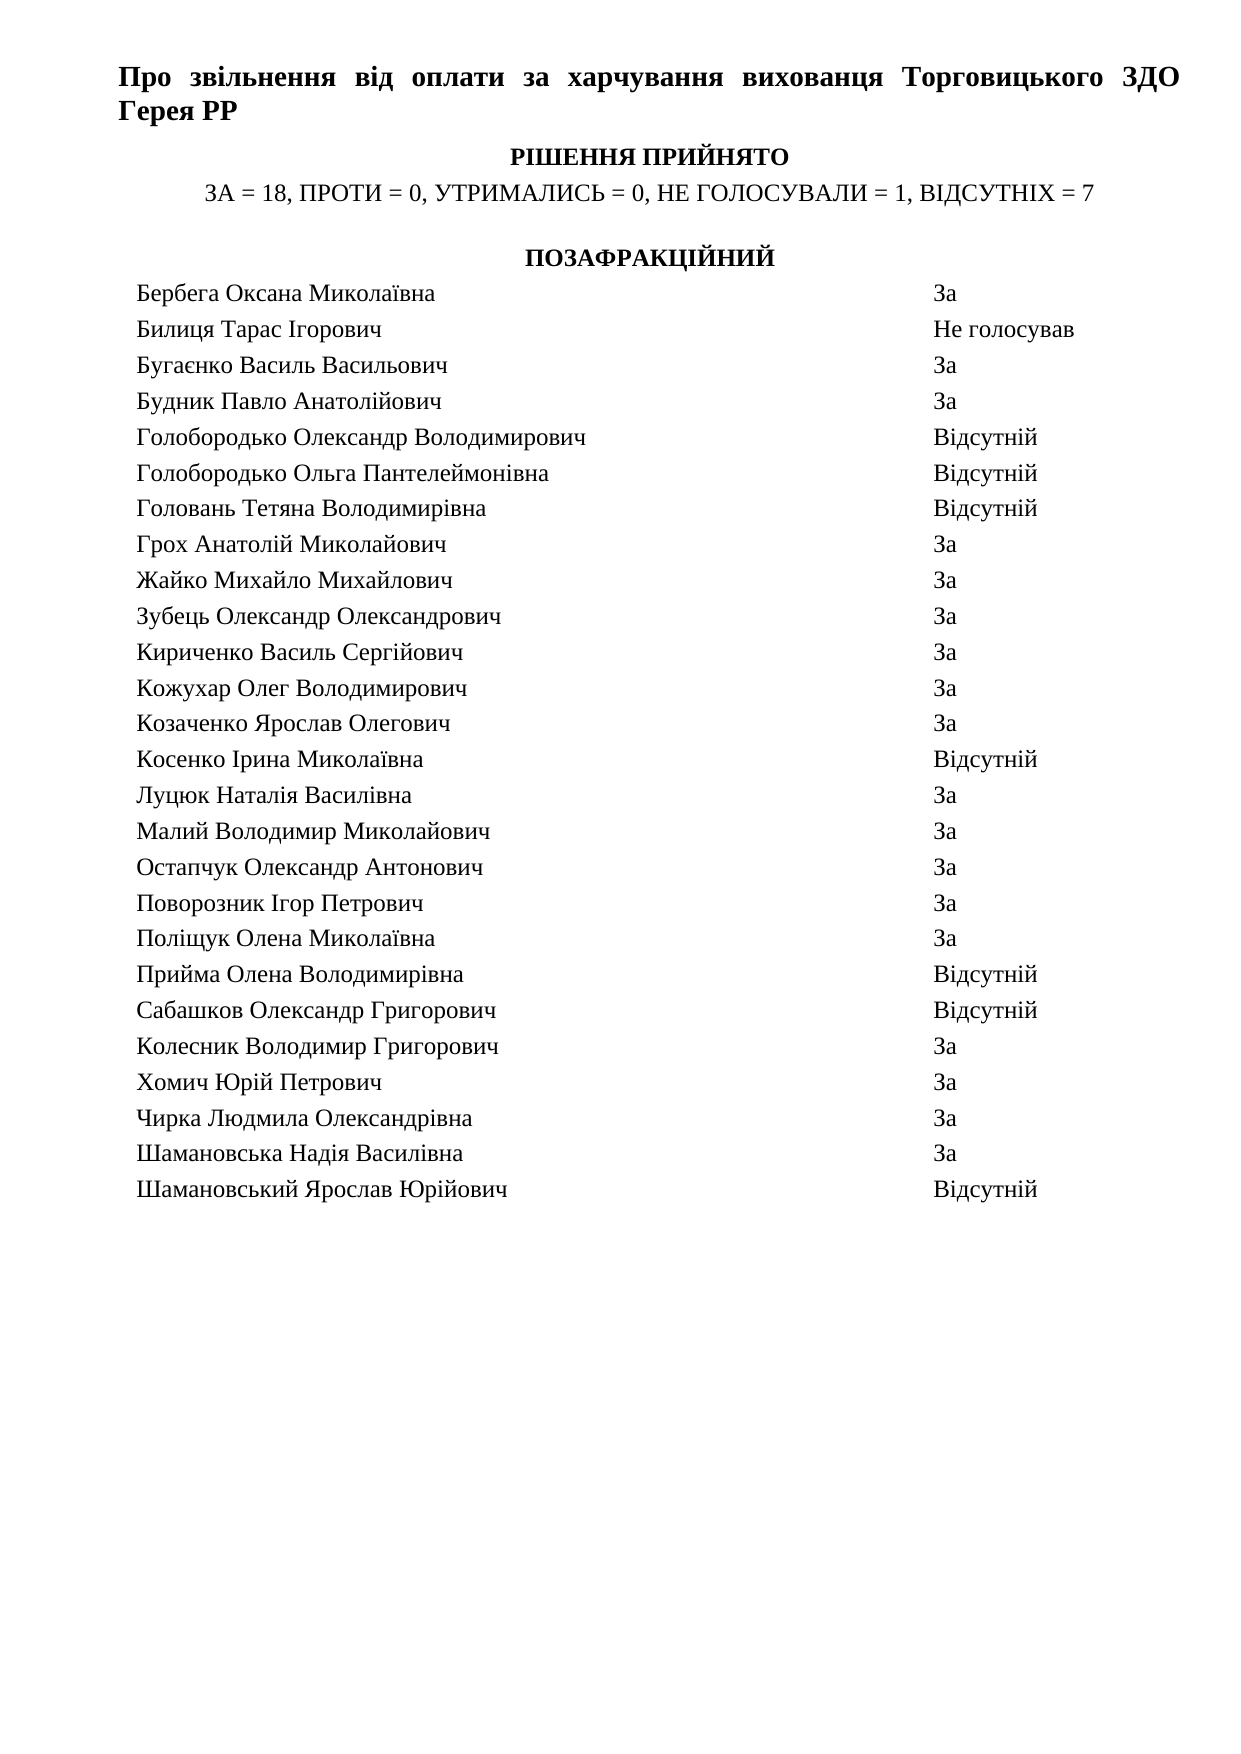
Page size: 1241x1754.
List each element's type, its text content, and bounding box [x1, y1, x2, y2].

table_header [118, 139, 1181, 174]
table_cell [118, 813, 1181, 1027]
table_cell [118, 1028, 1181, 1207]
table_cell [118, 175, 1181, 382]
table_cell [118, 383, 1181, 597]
subtitle Про звільнення від оплати за харчування вихованця Торговицького ЗДО Герея РР [118, 59, 1181, 126]
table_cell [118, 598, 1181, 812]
